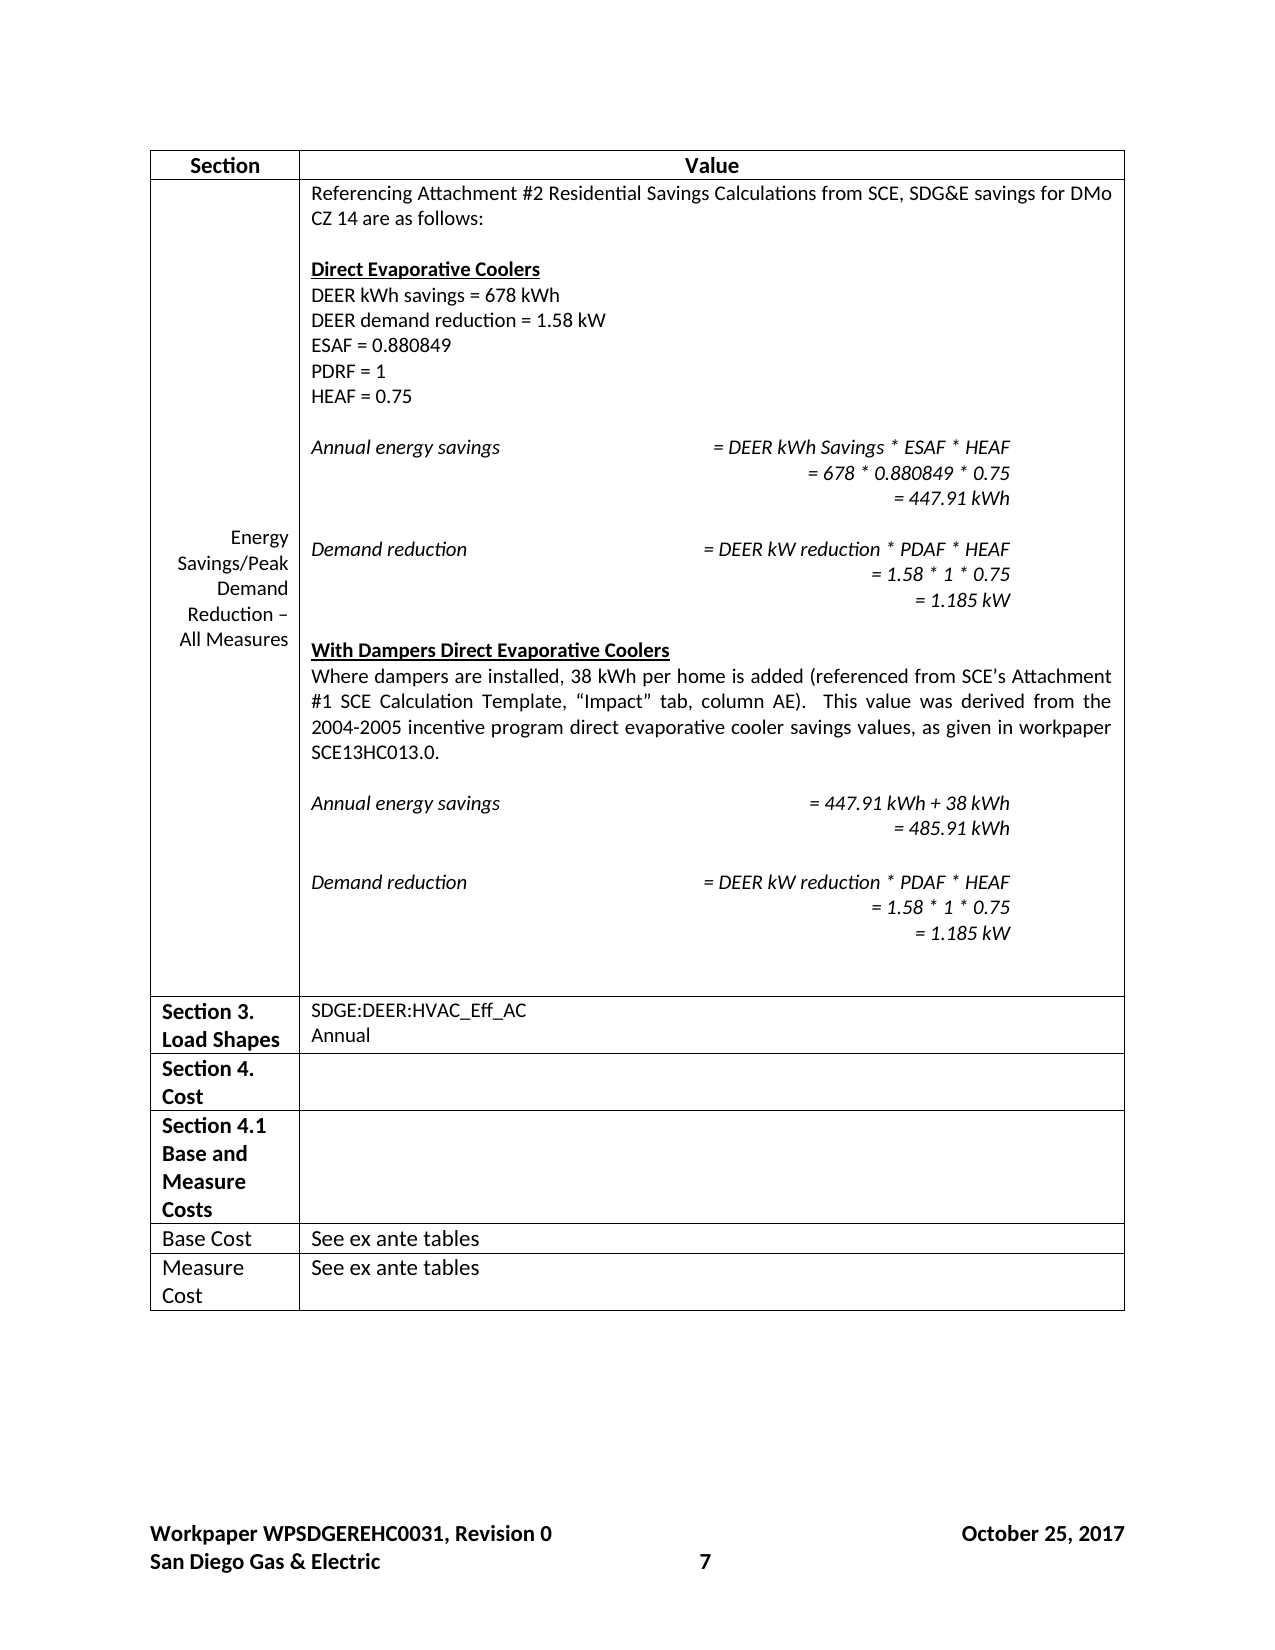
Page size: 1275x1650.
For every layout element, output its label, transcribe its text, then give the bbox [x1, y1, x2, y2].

table_cell Section 4.1 Base and Measure Costs [151, 1111, 299, 1223]
table_cell Base Cost [151, 1224, 299, 1252]
table_header Value [300, 151, 1124, 179]
table_cell Measure Cost [151, 1254, 299, 1309]
table_cell [300, 1054, 1124, 1110]
table_cell Referencing Attachment #2 Residential Savings Calculations from SCE, SDG&E savings for DMo CZ 14 are as follows: Direct Evaporative Coolers DEER kWh savings = 678 kWh DEER demand reduction = 1.58 kW ESAF = 0.880849 PDRF = 1 HEAF = 0.75 Annual energy savings = DEER kWh Savings * ESAF * HEAF = 678 * 0.880849 * 0.75 = 447.91 kWh Demand reduction = DEER kW reduction * PDAF * HEAF = 1.58 * 1 * 0.75 = 1.185 kW With Dampers Direct Evaporative Coolers Where dampers are installed, 38 kWh per home is added (referenced from SCE’s Attachment #1 SCE Calculation Template, “Impact” tab, column AE). This value was derived from the 2004-2005 incentive program direct evaporative cooler savings values, as given in workpaper SCE13HC013.0. Annual energy savings = 447.91 kWh + 38 kWh = 485.91 kWh Demand reduction = DEER kW reduction * PDAF * HEAF = 1.58 * 1 * 0.75 = 1.185 kW [300, 180, 1124, 996]
table_cell Section 3. Load Shapes [151, 997, 299, 1053]
table_header Section [151, 151, 299, 179]
table_cell Section 4. Cost [151, 1054, 299, 1110]
table_cell See ex ante tables [300, 1224, 1124, 1252]
table_cell SDGE:DEER:HVAC_Eff_AC Annual [300, 997, 1124, 1053]
table_cell See ex ante tables [300, 1254, 1124, 1309]
table_cell [300, 1111, 1124, 1223]
table_cell Energy Savings/Peak Demand Reduction – All Measures [151, 180, 299, 996]
